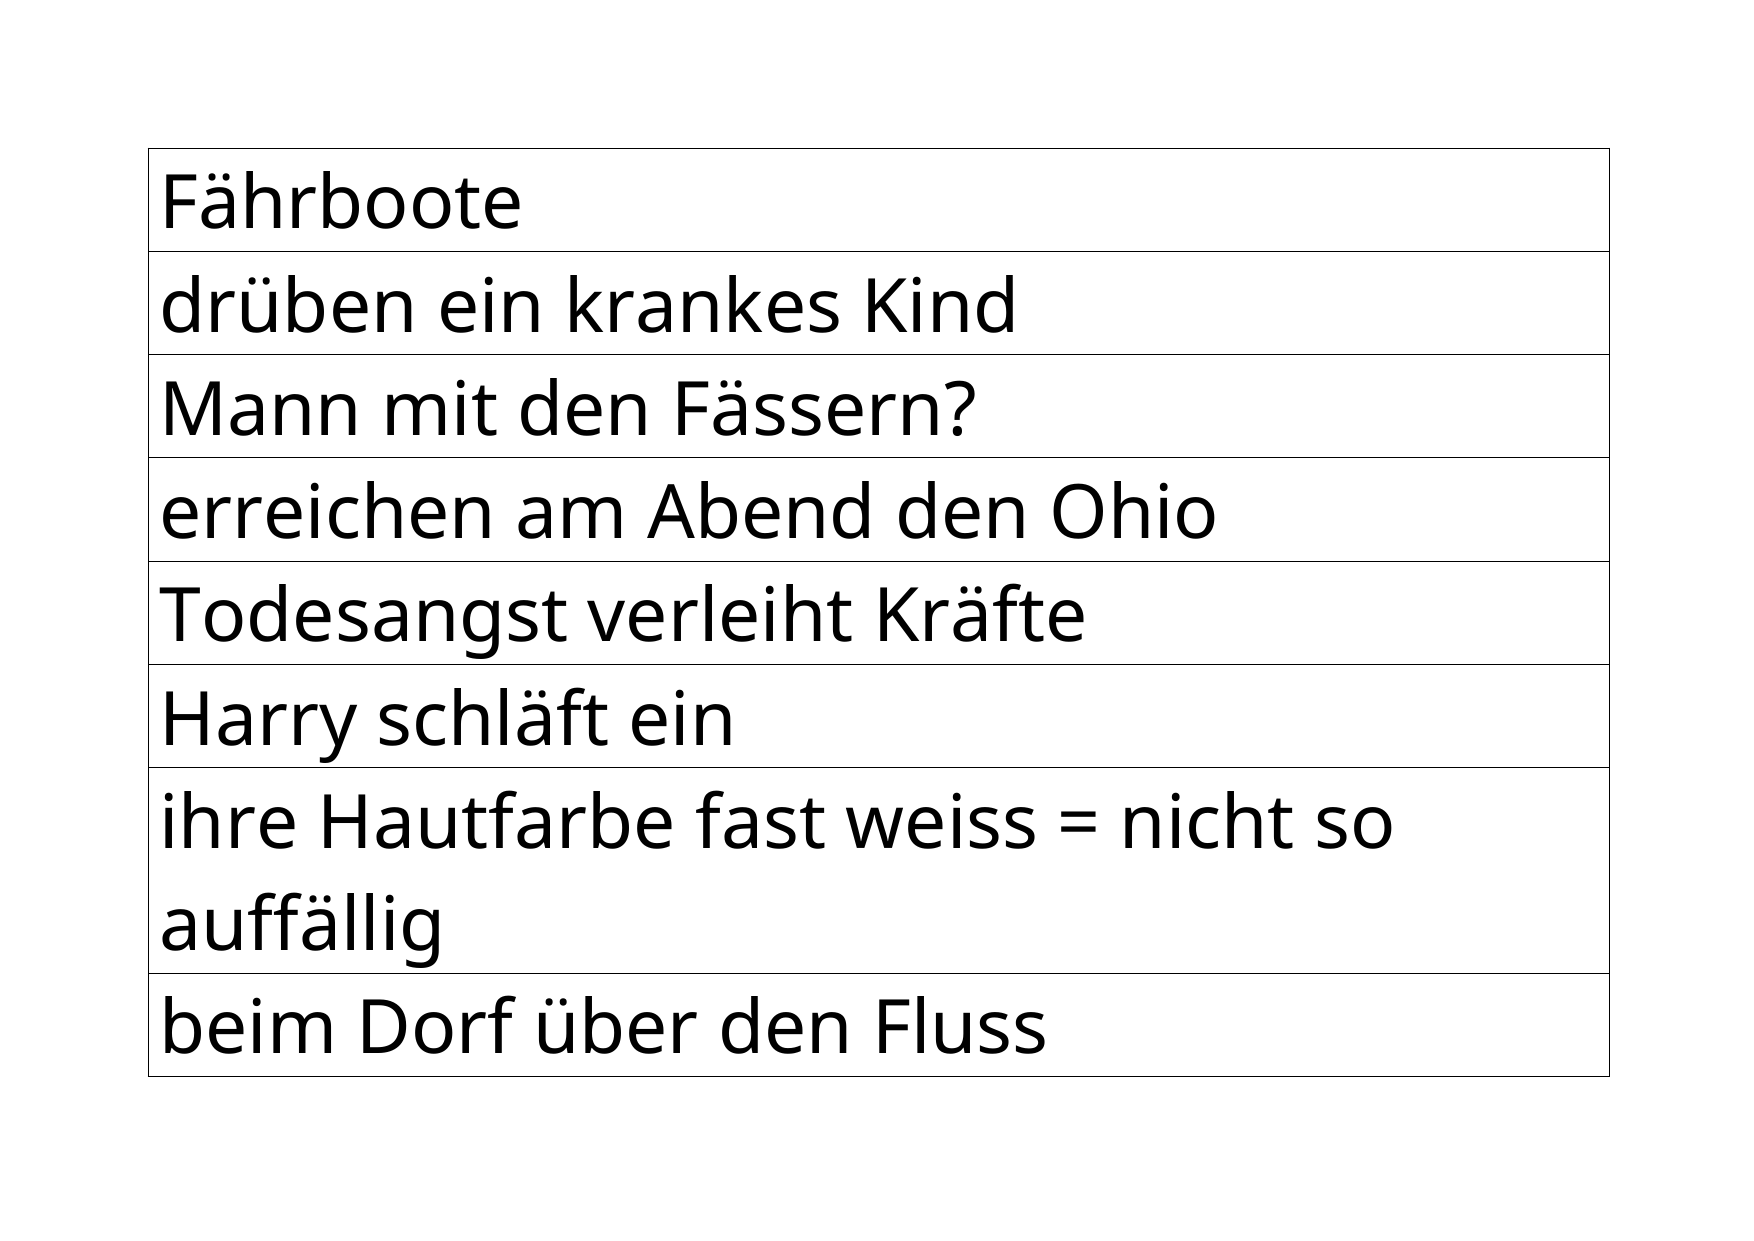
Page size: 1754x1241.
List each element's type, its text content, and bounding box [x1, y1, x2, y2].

table_cell drüben ein krankes Kind [149, 252, 1609, 354]
table_cell erreichen am Abend den Ohio [149, 458, 1609, 561]
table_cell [149, 149, 1609, 251]
table_cell beim Dorf über den Fluss [149, 974, 1609, 1076]
table_cell Mann mit den Fässern? [149, 355, 1609, 457]
table_cell Todesangst verleiht Kräfte [149, 562, 1609, 664]
table_cell Harry schläft ein [149, 665, 1609, 767]
table_cell ihre Hautfarbe fast weiss = nicht so auffällig [149, 768, 1609, 972]
